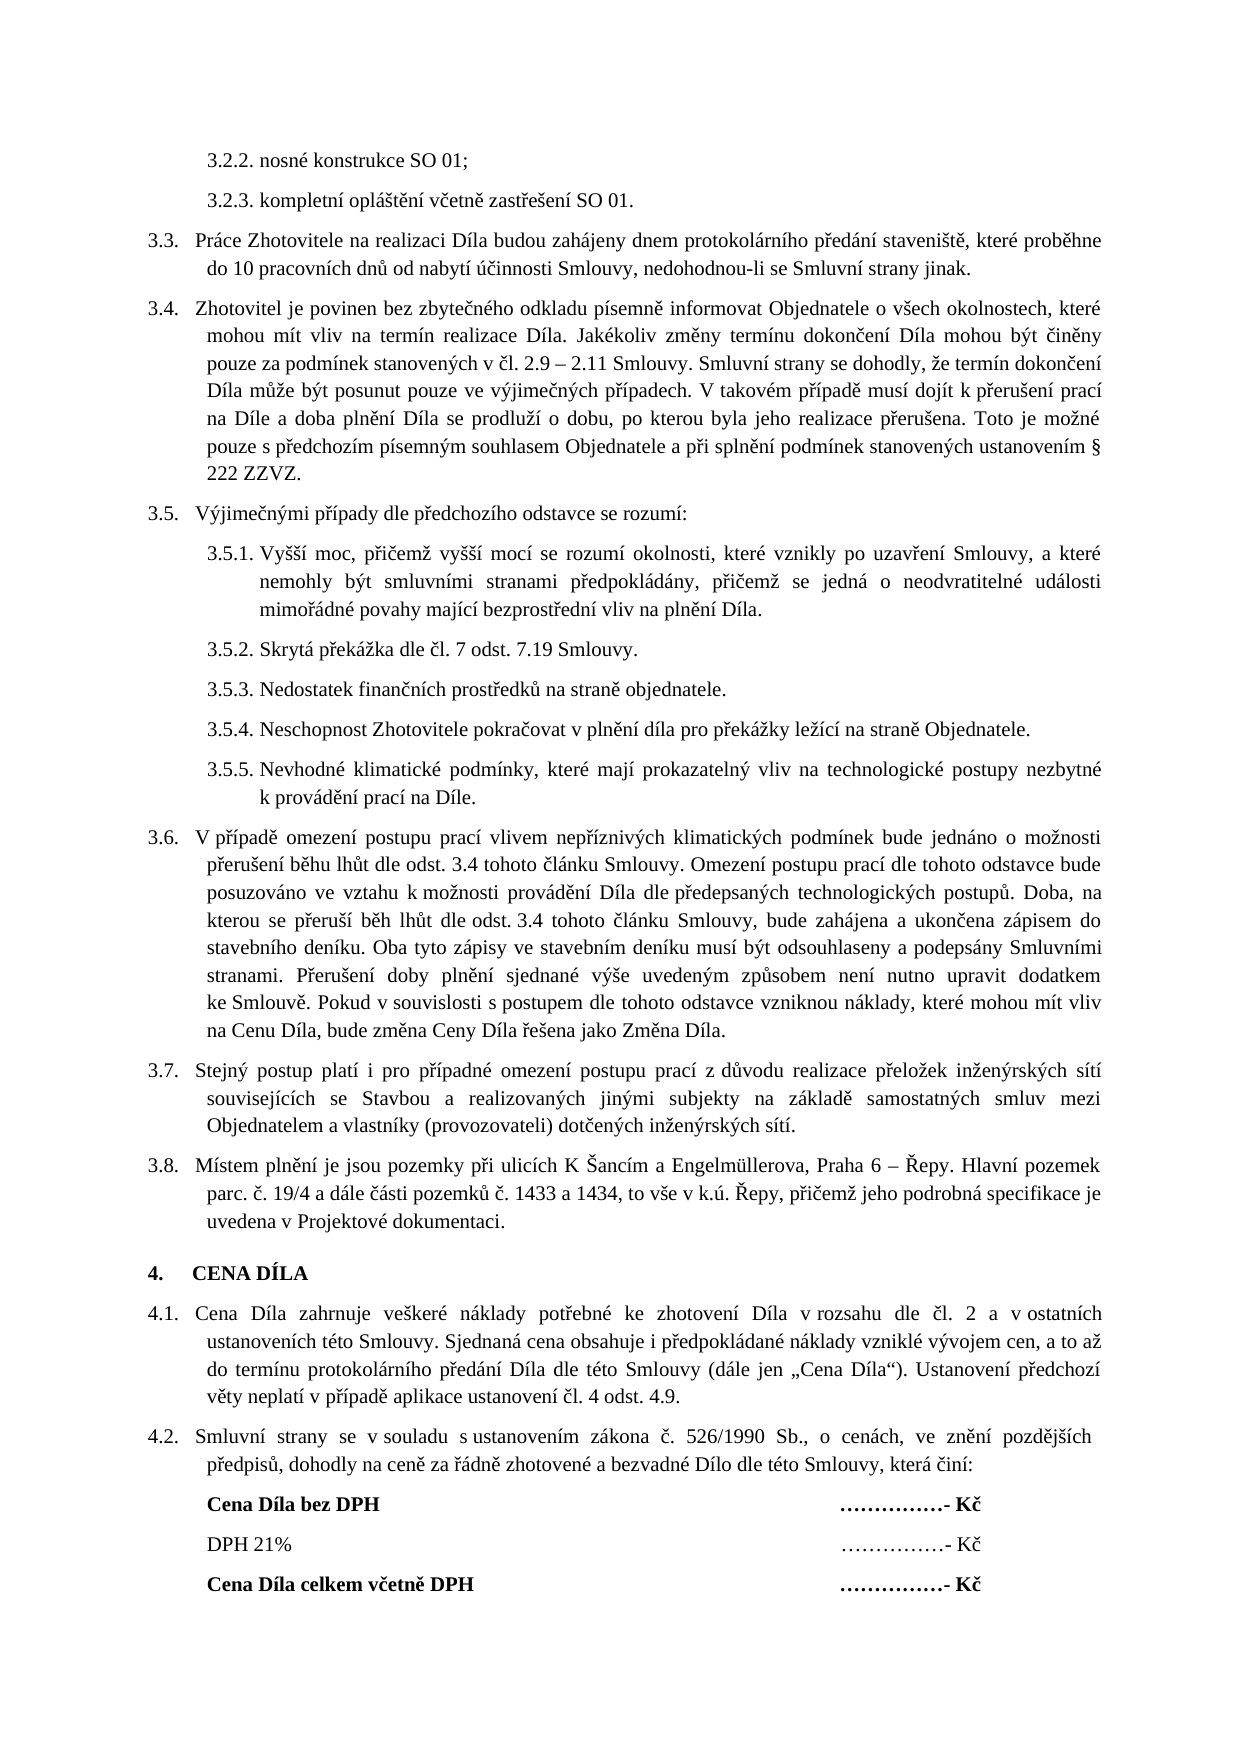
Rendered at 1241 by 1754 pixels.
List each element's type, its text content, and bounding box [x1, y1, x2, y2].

text Cena Díla celkem včetně DPH ……………- Kč [207, 1572, 1088, 1596]
list nosné konstrukce SO 01; [207, 148, 1102, 172]
list Vyšší moc, přičemž vyšší mocí se rozumí okolnosti, které vznikly po uzavření Smlouvy, a které nemohly být smluvními stranami předpokládány, přičemž se jedná o neodvratitelné události mimořádné povahy mající bezprostřední vliv na plnění Díla. [207, 541, 1102, 621]
list Výjimečnými případy dle předchozího odstavce se rozumí: [148, 501, 1102, 525]
list V případě omezení postupu prací vlivem nepříznivých klimatických podmínek bude jednáno o možnosti přerušení běhu lhůt dle odst. 3.4 tohoto článku Smlouvy. Omezení postupu prací dle tohoto odstavce bude posuzováno ve vztahu k možnosti provádění Díla dle předepsaných technologických postupů. Doba, na kterou se přeruší běh lhůt dle odst. 3.4 tohoto článku Smlouvy, bude zahájena a ukončena zápisem do stavebního deníku. Oba tyto zápisy ve stavebním deníku musí být odsouhlaseny a podepsány Smluvními stranami. Přerušení doby plnění sjednané výše uvedeným způsobem není nutno upravit dodatkem ke Smlouvě. Pokud v souvislosti s postupem dle tohoto odstavce vzniknou náklady, které mohou mít vliv na Cenu Díla, bude změna Ceny Díla řešena jako Změna Díla. [148, 825, 1102, 1042]
list CENA DÍLA [148, 1261, 1093, 1285]
list Práce Zhotovitele na realizaci Díla budou zahájeny dnem protokolárního předání staveniště, které proběhne do 10 pracovních dnů od nabytí účinnosti Smlouvy, nedohodnou-li se Smluvní strany jinak. [148, 228, 1102, 279]
list Místem plnění je jsou pozemky při ulicích K Šancím a Engelmüllerova, Praha 6 – Řepy. Hlavní pozemek parc. č. 19/4 a dále části pozemků č. 1433 a 1434, to vše v k.ú. Řepy, přičemž jeho podrobná specifikace je uvedena v Projektové dokumentaci. [148, 1153, 1102, 1233]
list Neschopnost Zhotovitele pokračovat v plnění díla pro překážky ležící na straně Objednatele. [207, 717, 1102, 741]
list Skrytá překážka dle čl. 7 odst. 7.19 Smlouvy. [207, 637, 1102, 661]
list Cena Díla zahrnuje veškeré náklady potřebné ke zhotovení Díla v rozsahu dle čl. 2 a v ostatních ustanoveních této Smlouvy. Sjednaná cena obsahuje i předpokládané náklady vzniklé vývojem cen, a to až do termínu protokolárního předání Díla dle této Smlouvy (dále jen „Cena Díla“). Ustanovení předchozí věty neplatí v případě aplikace ustanovení čl. 4 odst. 4.9. [148, 1301, 1102, 1408]
list Zhotovitel je povinen bez zbytečného odkladu písemně informovat Objednatele o všech okolnostech, které mohou mít vliv na termín realizace Díla. Jakékoliv změny termínu dokončení Díla mohou být činěny pouze za podmínek stanovených v čl. 2.9 – 2.11 Smlouvy. Smluvní strany se dohodly, že termín dokončení Díla může být posunut pouze ve výjimečných případech. V takovém případě musí dojít k přerušení prací na Díle a doba plnění Díla se prodluží o dobu, po kterou byla jeho realizace přerušena. Toto je možné pouze s předchozím písemným souhlasem Objednatele a při splnění podmínek stanovených ustanovením § 222 ZZVZ. [148, 296, 1102, 485]
list Nedostatek finančních prostředků na straně objednatele. [207, 677, 1102, 701]
text Cena Díla bez DPH ……………- Kč [207, 1492, 1088, 1516]
list Stejný postup platí i pro případné omezení postupu prací z důvodu realizace přeložek inženýrských sítí souvisejících se Stavbou a realizovaných jinými subjekty na základě samostatných smluv mezi Objednatelem a vlastníky (provozovateli) dotčených inženýrských sítí. [148, 1058, 1102, 1137]
text DPH 21% ……………- Kč [207, 1532, 1088, 1556]
list Nevhodné klimatické podmínky, které mají prokazatelný vliv na technologické postupy nezbytné k provádění prací na Díle. [207, 757, 1102, 809]
list Smluvní strany se v souladu s ustanovením zákona č. 526/1990 Sb., o cenách, ve znění pozdějších předpisů, dohodly na ceně za řádně zhotovené a bezvadné Dílo dle této Smlouvy, která činí: [148, 1424, 1093, 1476]
list kompletní opláštění včetně zastřešení SO 01. [207, 188, 1102, 212]
